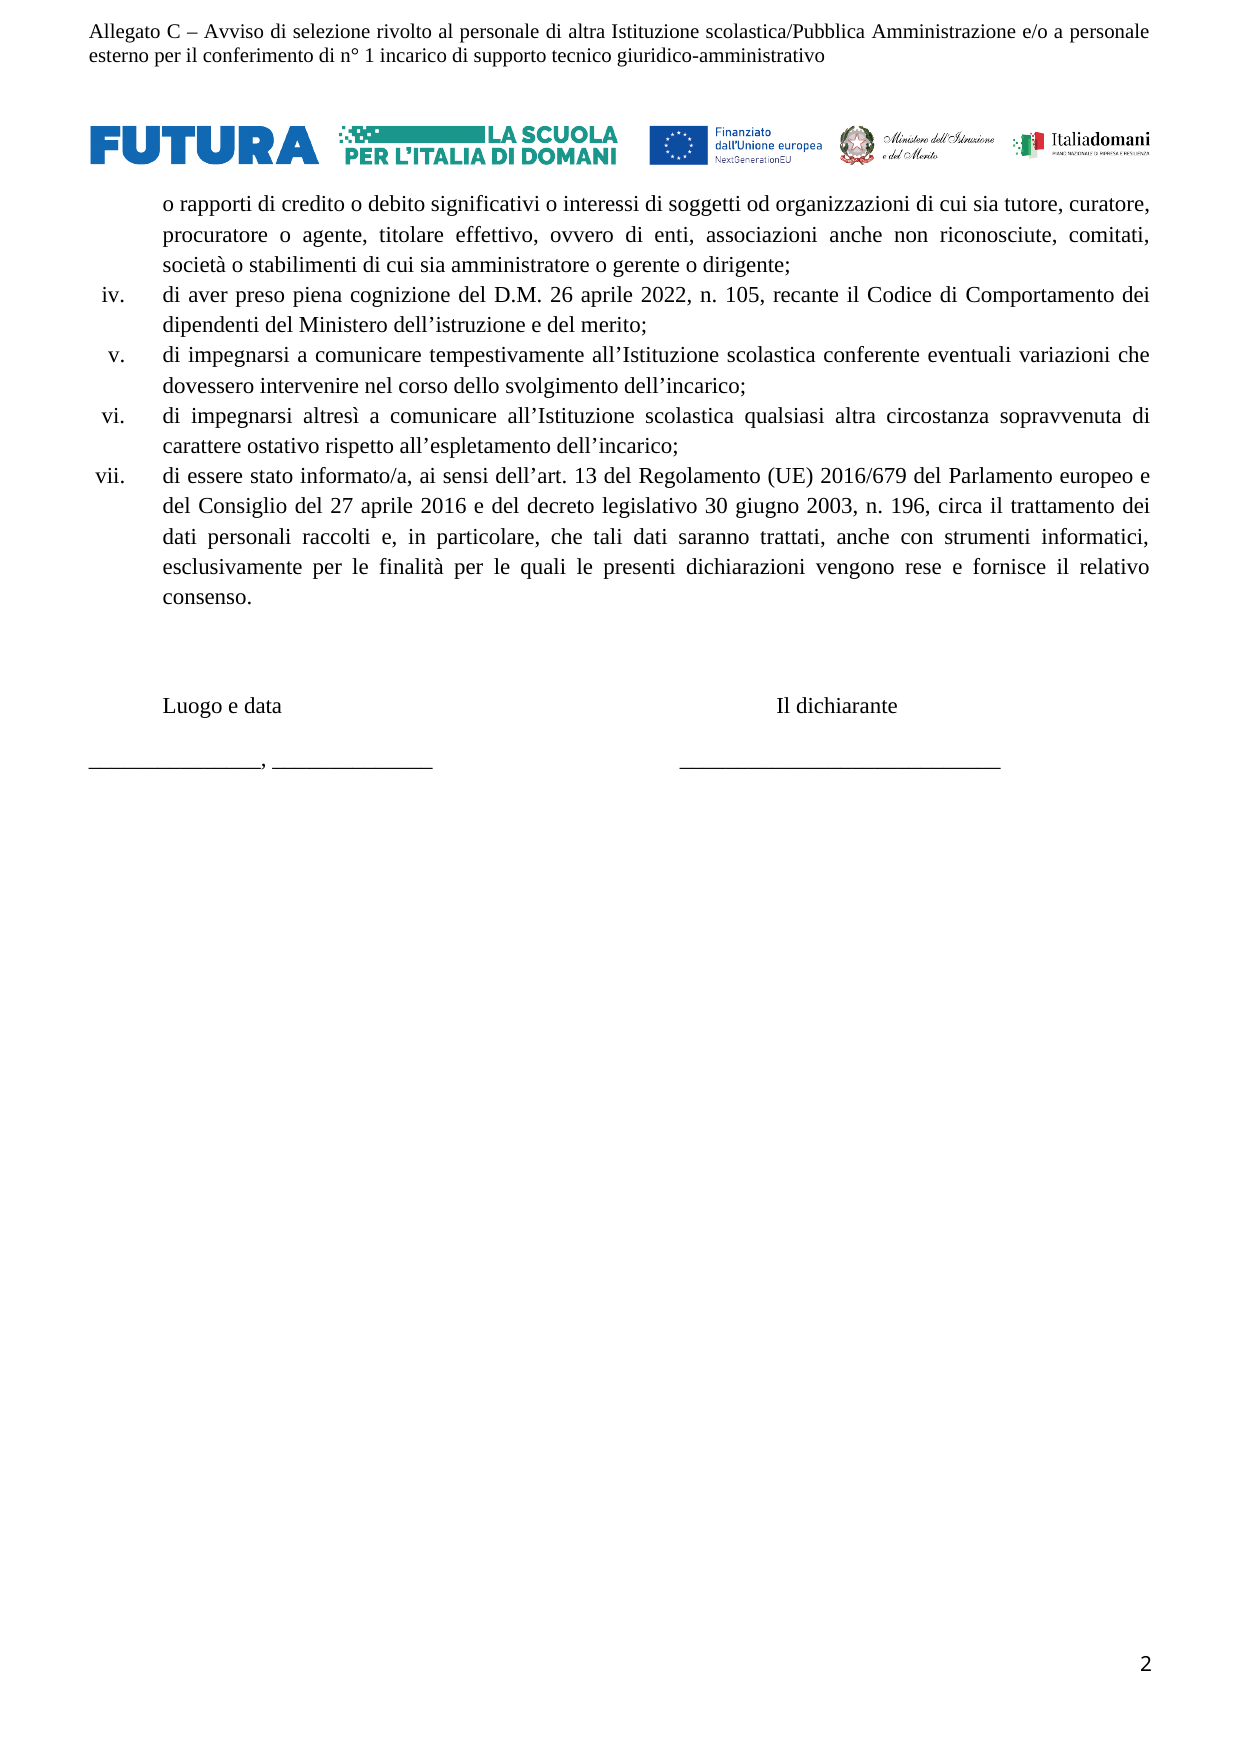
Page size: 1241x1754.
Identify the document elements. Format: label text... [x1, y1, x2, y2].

list di essere stato informato/a, ai sensi dell’art. 13 del Regolamento (UE) 2016/679 del Parlamento europeo e del Consiglio del 27 aprile 2016 e del decreto legislativo 30 giugno 2003, n. 196, circa il trattamento dei dati personali raccolti e, in particolare, che tali dati saranno trattati, anche con strumenti informatici, esclusivamente per le finalità per le quali le presenti dichiarazioni vengono rese e fornisce il relativo consenso. [125, 462, 1152, 609]
list di impegnarsi a comunicare tempestivamente all’Istituzione scolastica conferente eventuali variazioni che dovessero intervenire nel corso dello svolgimento dell’incarico; [125, 342, 1152, 398]
picture [88, 123, 1152, 168]
text _______________, ______________ ____________________________ [89, 745, 1152, 772]
list di aver preso piena cognizione del D.M. 26 aprile 2022, n. 105, recante il Codice di Comportamento dei dipendenti del Ministero dell’istruzione e del merito; [125, 281, 1152, 338]
text Luogo e data Il dichiarante [89, 692, 1152, 719]
list di impegnarsi altresì a comunicare all’Istituzione scolastica qualsiasi altra circostanza sopravvenuta di carattere ostativo rispetto all’espletamento dell’incarico; [125, 402, 1152, 458]
